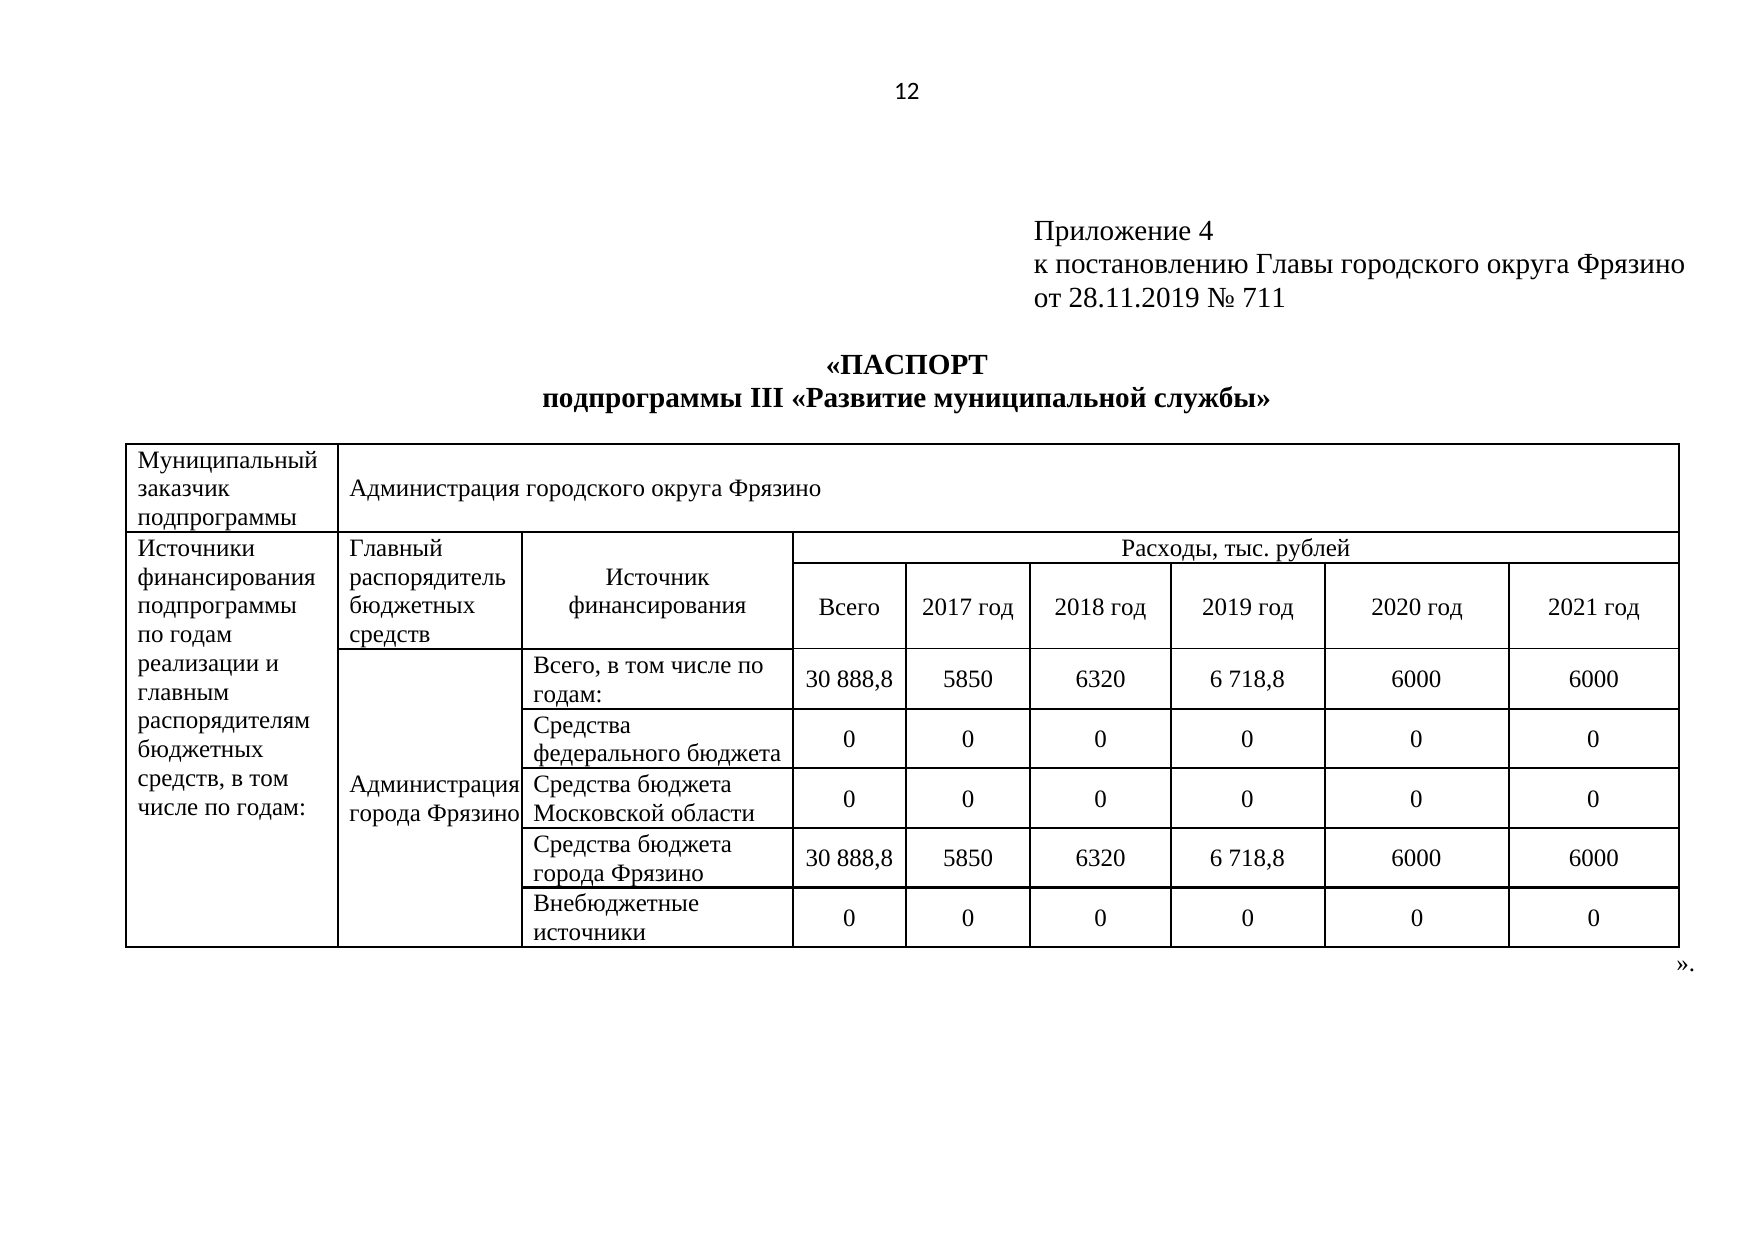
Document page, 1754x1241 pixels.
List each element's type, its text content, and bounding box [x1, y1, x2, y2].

table_cell 0 [1326, 769, 1508, 827]
table_cell 6320 [1031, 649, 1170, 708]
table_cell 0 [1510, 769, 1678, 827]
table_cell 0 [1510, 710, 1678, 767]
table_cell 6000 [1326, 649, 1508, 708]
table_cell Главный распорядитель бюджетных средств [339, 533, 521, 648]
table_cell Расходы, тыс. рублей [794, 533, 1678, 562]
table_cell Источник финансирования [523, 533, 792, 648]
table_cell 0 [907, 889, 1029, 946]
table_cell 0 [794, 889, 905, 946]
table_cell 0 [1031, 769, 1170, 827]
text подпрограммы III «Развитие муниципальной службы» [118, 380, 1695, 414]
table_header Администрация городского округа Фрязино [339, 445, 1678, 531]
table_cell Всего, в том числе по годам: [523, 650, 792, 708]
table_cell Администрация города Фрязино [339, 650, 521, 946]
table_cell 2021 год [1510, 564, 1678, 648]
table_cell 6 718,8 [1172, 829, 1324, 886]
table_cell 2018 год [1031, 564, 1170, 648]
table_cell 2017 год [907, 564, 1029, 648]
text к постановлению Главы городского округа Фрязино [118, 246, 1695, 280]
text от 28.11.2019 № 711 [576, 280, 1724, 313]
text ». [118, 948, 1695, 977]
table_cell 6 718,8 [1172, 649, 1324, 708]
text «ПАСПОРТ [118, 347, 1695, 380]
table_cell 5850 [907, 649, 1029, 708]
table_cell 2019 год [1172, 564, 1324, 648]
table_cell 30 888,8 [794, 649, 905, 708]
table_cell 0 [794, 769, 905, 827]
table_cell 0 [794, 710, 905, 767]
table_cell Источники финансирования подпрограммы по годам реализации и главным распорядителям бюджетных средств, в том числе по годам: [127, 533, 337, 946]
table_cell Всего [794, 564, 905, 648]
table_cell 30 888,8 [794, 829, 905, 886]
table_cell 0 [1172, 710, 1324, 767]
table_cell 0 [1326, 710, 1508, 767]
table_cell 0 [1031, 889, 1170, 946]
table_cell 0 [907, 710, 1029, 767]
table_cell Средства бюджета Московской области [523, 769, 792, 827]
table_cell 0 [1510, 889, 1678, 946]
table_cell 6000 [1510, 829, 1678, 886]
table_cell 0 [1172, 769, 1324, 827]
table_cell 0 [1172, 889, 1324, 946]
table_header Муниципальный заказчик подпрограммы [127, 445, 337, 531]
table_cell Средства федерального бюджета [523, 710, 792, 767]
table_cell 2020 год [1326, 564, 1508, 648]
table_cell 0 [907, 769, 1029, 827]
table_cell Средства бюджета города Фрязино [523, 829, 792, 886]
table_cell 0 [1031, 710, 1170, 767]
table_cell 6320 [1031, 829, 1170, 886]
table_cell 6000 [1326, 829, 1508, 886]
table_cell Внебюджетные источники [523, 889, 792, 946]
text Приложение 4 [118, 213, 1695, 246]
table_cell 0 [1326, 889, 1508, 946]
table_cell 6000 [1510, 649, 1678, 708]
table_cell 5850 [907, 829, 1029, 886]
